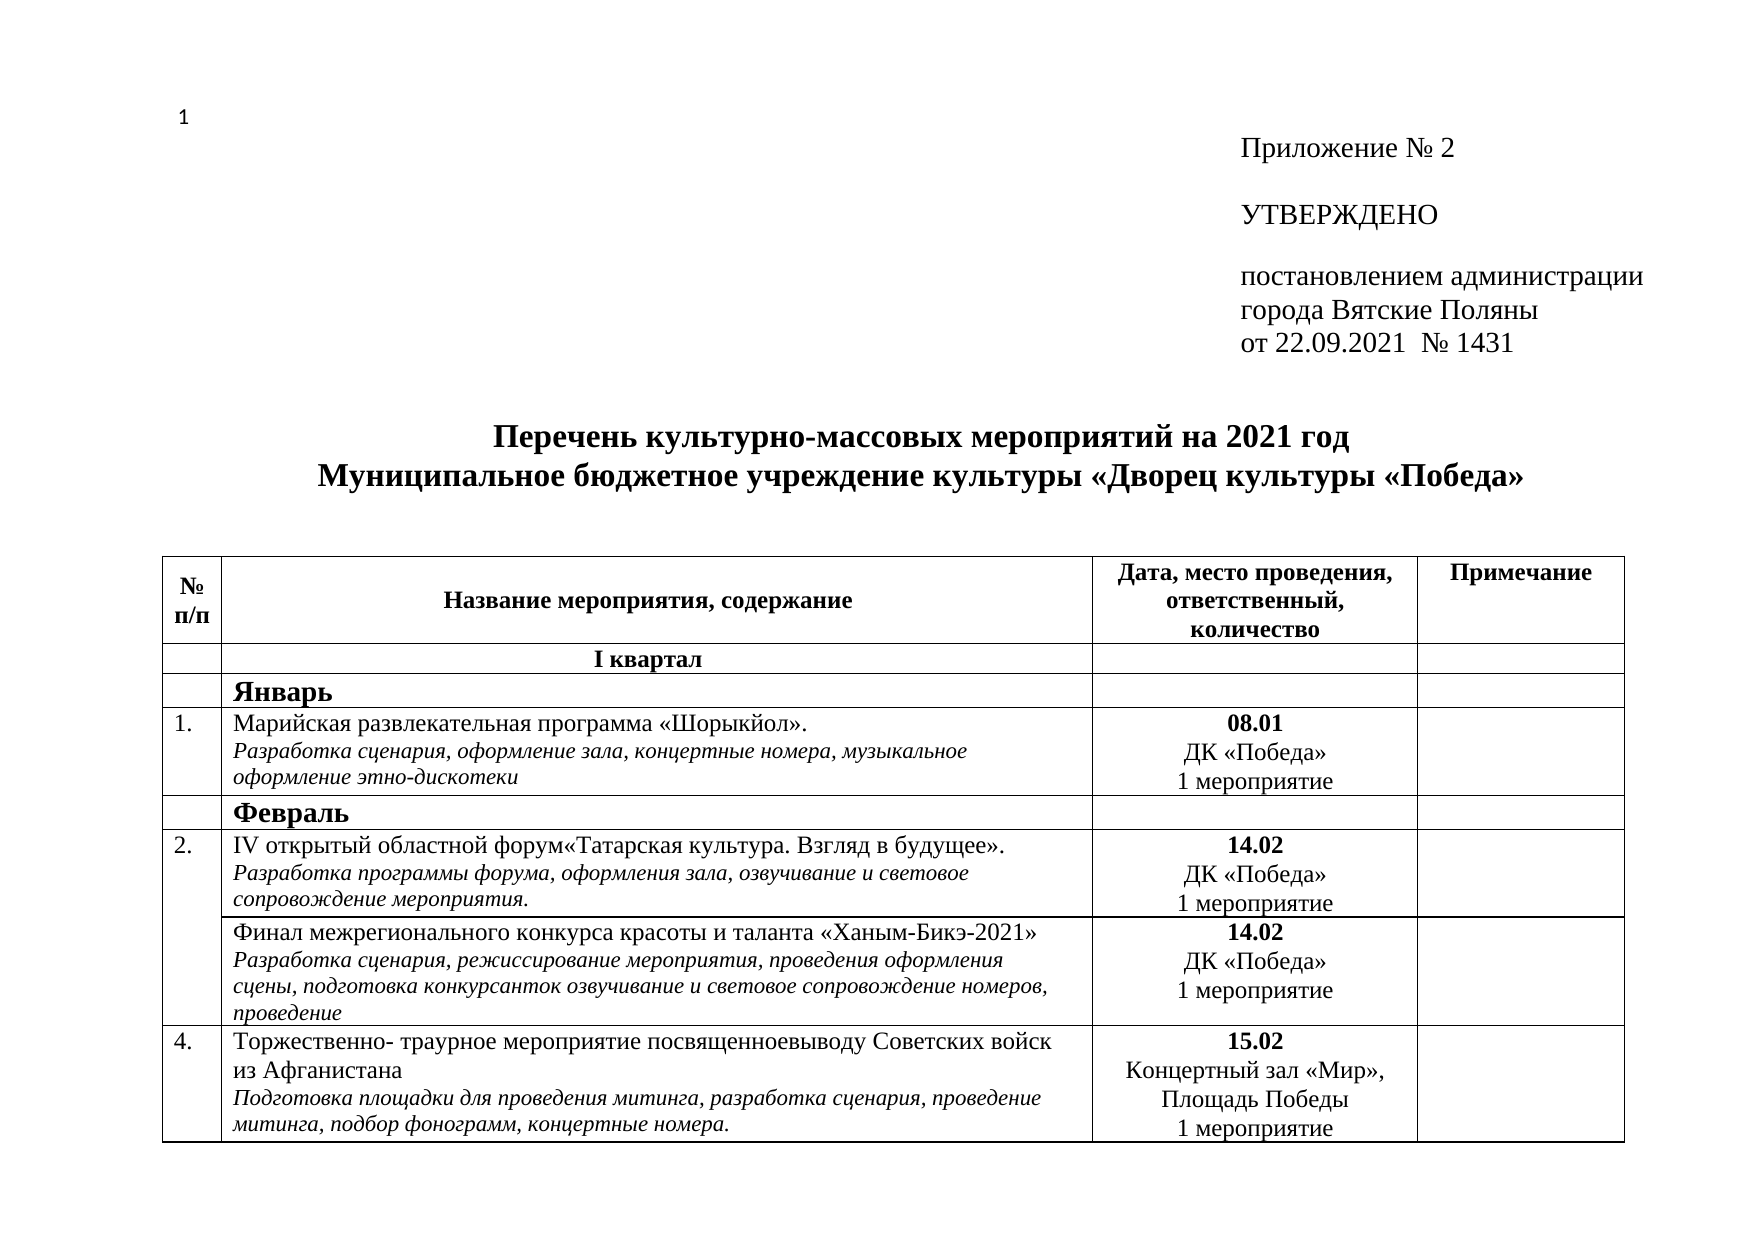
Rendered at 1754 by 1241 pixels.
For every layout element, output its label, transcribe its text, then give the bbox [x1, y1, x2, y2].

table_cell Торжественно- траурное мероприятие посвященноевыводу Советских войск из Афганистана Подготовка площадки для проведения митинга, разработка сценария, проведение митинга, подбор фонограмм, концертные номера. [222, 1026, 1092, 1141]
table_cell 14.02 ДК «Победа» 1 мероприятие [1093, 918, 1417, 1025]
table_cell 14.02 ДК «Победа» 1 мероприятие [1093, 830, 1417, 916]
text постановлением администрации [1240, 258, 1665, 292]
table_cell [1418, 644, 1624, 673]
table_cell [1418, 674, 1624, 707]
table_cell [163, 708, 221, 794]
text от 22.09.2021 № 1431 [1240, 326, 1665, 359]
table_cell 08.01 ДК «Победа» 1 мероприятие [1093, 708, 1417, 794]
table_header Дата, место проведения, ответственный, количество [1093, 557, 1417, 643]
table_header Примечание [1418, 557, 1624, 643]
table_cell [1093, 796, 1417, 829]
table_cell I квартал [222, 644, 1092, 673]
table_cell [1418, 708, 1624, 794]
table_cell [1418, 1026, 1624, 1141]
text Перечень культурно-массовых мероприятий на 2021 год [177, 417, 1665, 455]
table_header № п/п [163, 557, 221, 643]
table_cell [1093, 644, 1417, 673]
table_cell [163, 644, 221, 673]
table_cell Марийская развлекательная программа «Шорыкйол». Разработка сценария, оформление зала, концертные номера, музыкальное оформление этно-дискотеки [222, 708, 1092, 794]
table_cell Финал межрегионального конкурса красоты и таланта «Ханым-Бикэ-2021» Разработка сценария, режиссирование мероприятия, проведения оформления сцены, подготовка конкурсанток озвучивание и световое сопровождение номеров, проведение [222, 918, 1092, 1025]
table_cell [1418, 918, 1624, 1025]
text Муниципальное бюджетное учреждение культуры «Дворец культуры «Победа» [177, 455, 1665, 493]
table_cell [1418, 796, 1624, 829]
text УТВЕРЖДЕНО [1240, 197, 1655, 231]
table_cell [163, 674, 221, 707]
text Приложение № 2 [1240, 130, 1655, 163]
table_cell [163, 830, 221, 1025]
table_cell 15.02 Концертный зал «Мир», Площадь Победы 1 мероприятие [1093, 1026, 1417, 1141]
table_cell [163, 796, 221, 829]
table_cell [163, 1026, 221, 1141]
table_header Название мероприятия, содержание [222, 557, 1092, 643]
table_cell IV открытый областной форум«Татарская культура. Взгляд в будущее». Разработка программы форума, оформления зала, озвучивание и световое сопровождение мероприятия. [222, 830, 1092, 916]
table_cell Январь [222, 674, 1092, 707]
table_cell [1418, 830, 1624, 916]
text города Вятские Поляны [1240, 292, 1665, 326]
table_cell Февраль [222, 796, 1092, 829]
table_cell [1093, 674, 1417, 707]
